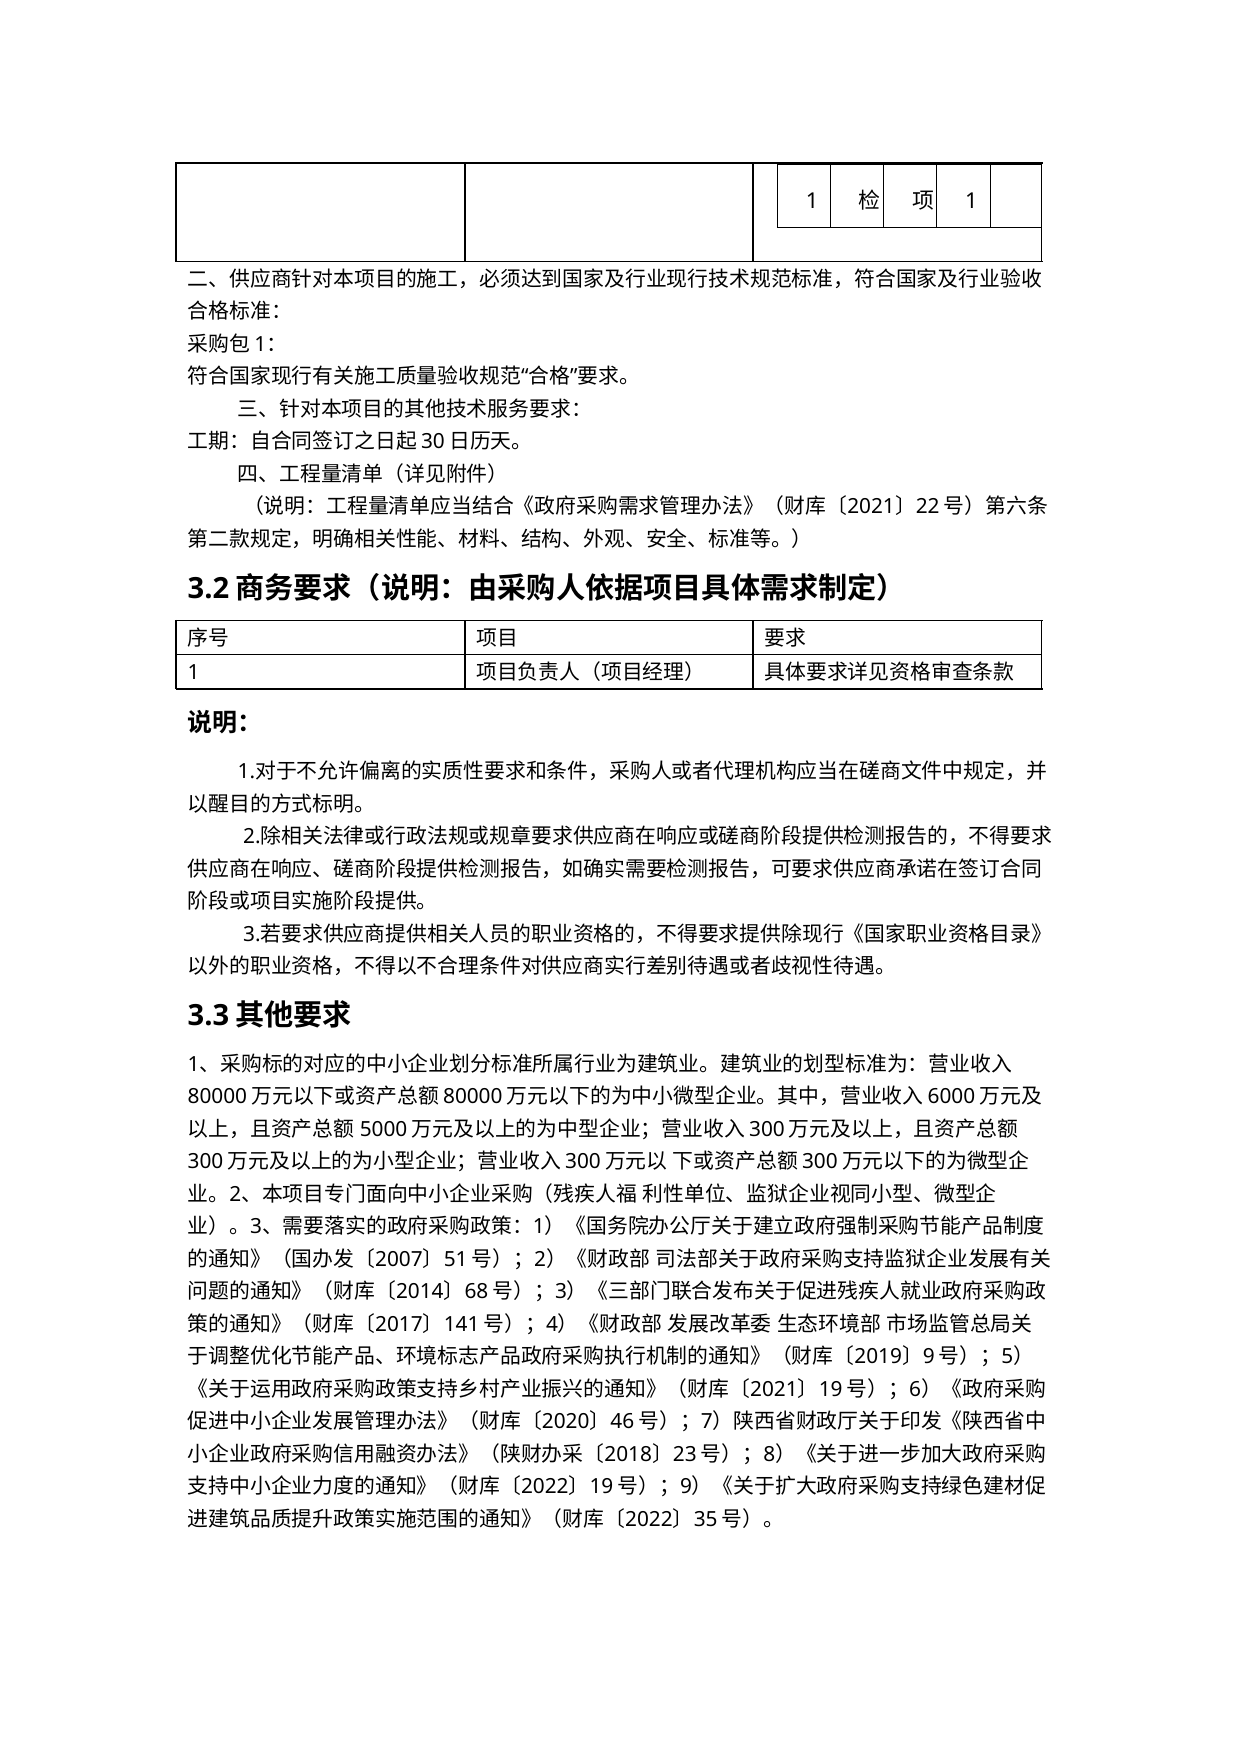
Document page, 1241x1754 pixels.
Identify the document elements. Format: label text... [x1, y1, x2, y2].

text 1、采购标的对应的中小企业划分标准所属行业为建筑业。建筑业的划型标准为：营业收入80000万元以下或资产总额80000万元以下的为中小微型企业。其中，营业收入6000万元及以上，且资产总额 5000万元及以上的为中型企业；营业收入300万元及以上，且资产总额300万元及以上的为小型企业；营业收入300万元以 下或资产总额300万元以下的为微型企业。2、本项目专门面向中小企业采购（残疾人福 利性单位、监狱企业视同小型、微型企业）。3、需要落实的政府采购政策：1）《国务院办公厅关于建立政府强制采购节能产品制度的通知》（国办发〔2007〕51号）；2）《财政部 司法部关于政府采购支持监狱企业发展有关问题的通知》（财库〔2014〕68号）；3）《三部门联合发布关于促进残疾人就业政府采购政策的通知》（财库〔2017〕141号）；4）《财政部 发展改革委 生态环境部 市场监管总局关于调整优化节能产品、环境标志产品政府采购执行机制的通知》（财库〔2019〕9号）；5）《关于运用政府采购政策支持乡村产业振兴的通知》（财库〔2021〕19号）；6）《政府采购促进中小企业发展管理办法》（财库〔2020〕46号）；7）陕西省财政厅关于印发《陕西省中小企业政府采购信用融资办法》（陕财办采〔2018〕23号）；8）《关于进一步加大政府采购支持中小企业力度的通知》（财库〔2022〕19号）；9）《关于扩大政府采购支持绿色建材促进建筑品质提升政策实施范围的通知》（财库〔2022〕35号）。 [187, 1047, 1053, 1534]
table_cell 1 [177, 164, 464, 261]
text 3.若要求供应商提供相关人员的职业资格的，不得要求提供除现行《国家职业资格目录》以外的职业资格，不得以不合理条件对供应商实行差别待遇或者歧视性待遇。 [187, 917, 1053, 982]
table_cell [754, 164, 1041, 261]
text 3.3其他要求 [187, 982, 1053, 1047]
text 2.除相关法律或行政法规或规章要求供应商在响应或磋商阶段提供检测报告的，不得要求供应商在响应、磋商阶段提供检测报告，如确实需要检测报告，可要求供应商承诺在签订合同阶段或项目实施阶段提供。 [187, 819, 1053, 917]
text （说明：工程量清单应当结合《政府采购需求管理办法》（财库〔2021〕22号）第六条第二款规定，明确相关性能、材料、结构、外观、安全、标准等。） [187, 490, 1053, 555]
table_header 序号 [177, 621, 464, 654]
text 3.2商务要求（说明：由采购人依据项目具体需求制定） [187, 555, 1053, 620]
table_cell 具体要求详见资格审查条款 [754, 655, 1041, 688]
text 采购包1： [187, 327, 1053, 360]
table_cell 1 [177, 655, 464, 688]
text 二、供应商针对本项目的施工，必须达到国家及行业现行技术规范标准，符合国家及行业验收合格标准： [187, 262, 1053, 327]
text 说明： [187, 689, 1053, 754]
text 工期：自合同签订之日起30日历天。 [187, 425, 1053, 457]
text 1.对于不允许偏离的实质性要求和条件，采购人或者代理机构应当在磋商文件中规定，并以醒目的方式标明。 [187, 754, 1053, 819]
text 符合国家现行有关施工质量验收规范“合格”要求。 [187, 360, 1053, 392]
text 三、针对本项目的其他技术服务要求： [187, 392, 1053, 425]
table_header 项目 [466, 621, 752, 654]
text 四、工程量清单（详见附件） [187, 457, 1053, 490]
table_cell 项目负责人（项目经理） [466, 655, 752, 688]
table_cell [466, 164, 752, 261]
table_header 要求 [754, 621, 1041, 654]
